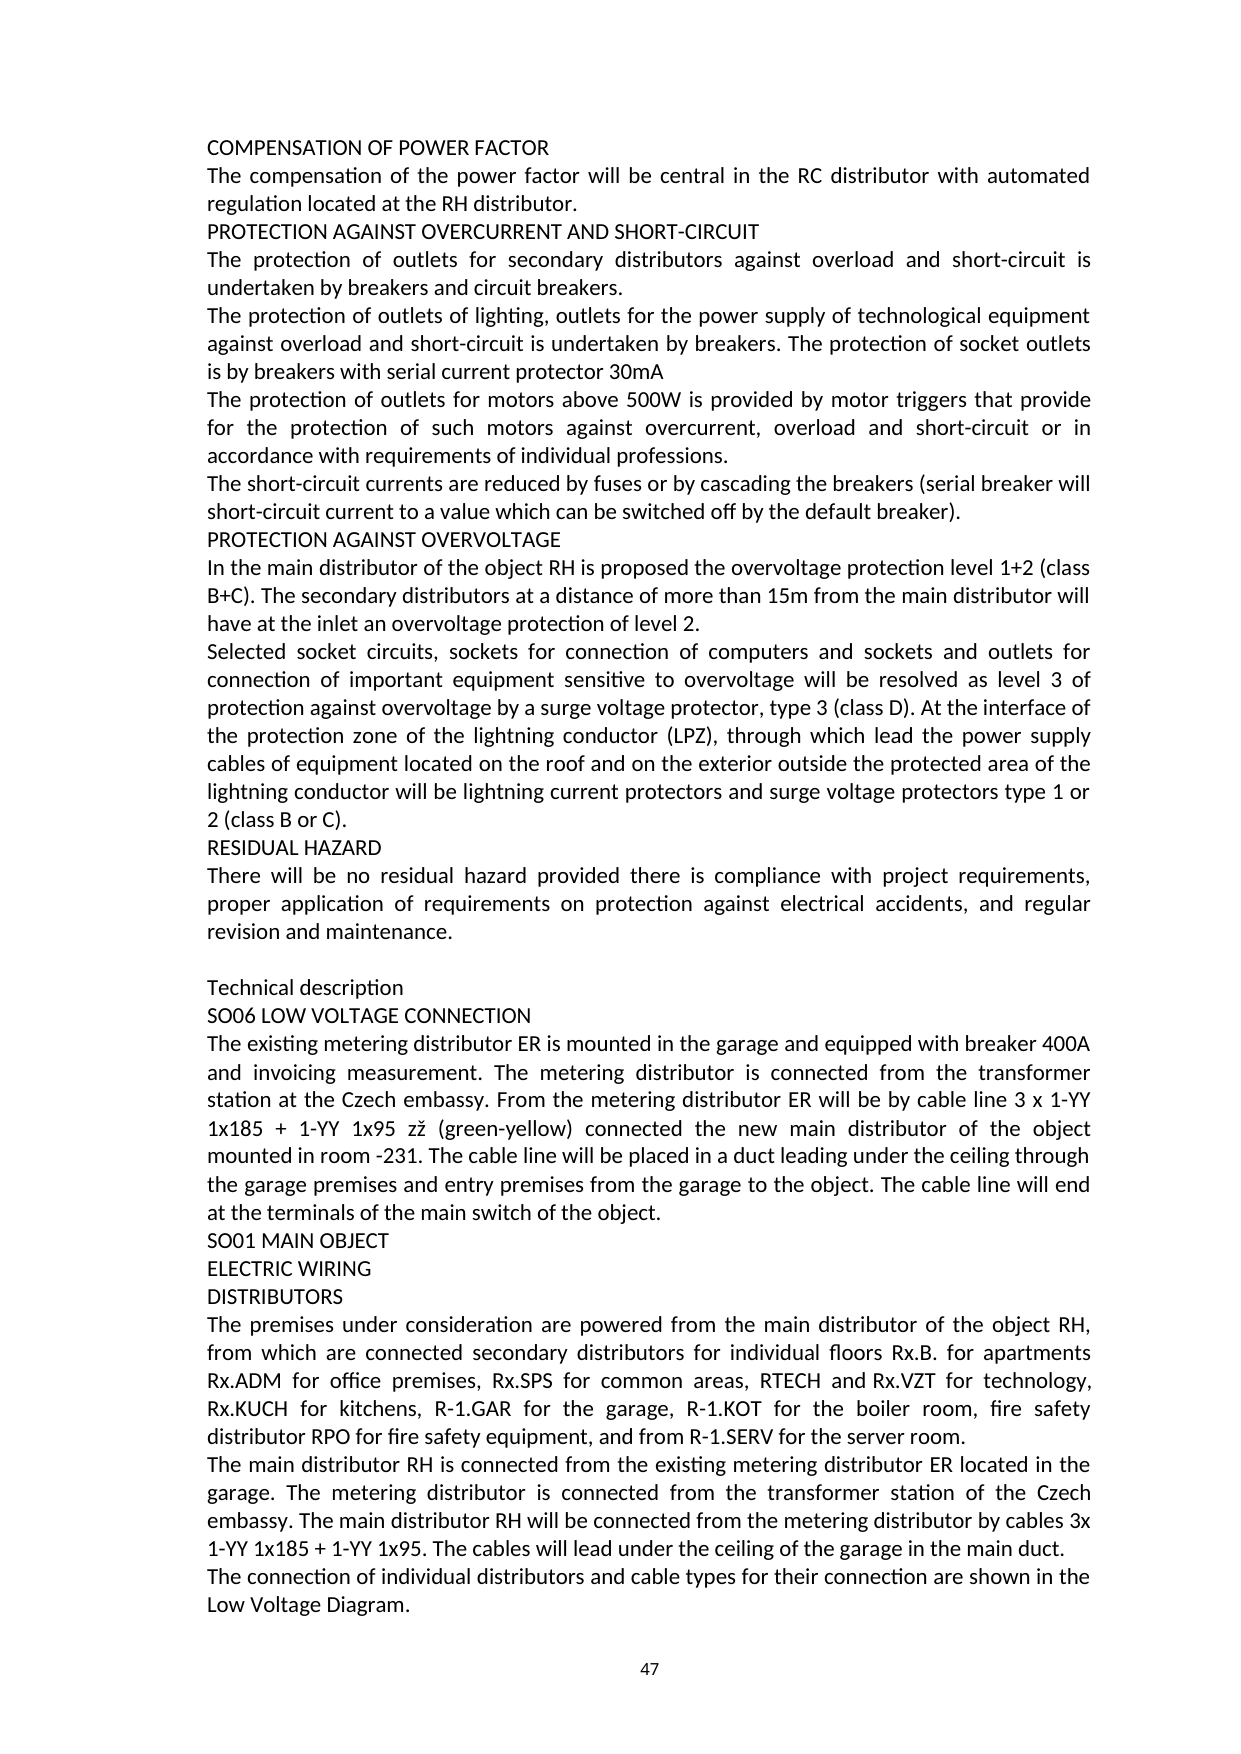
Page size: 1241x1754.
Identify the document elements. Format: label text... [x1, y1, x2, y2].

subtitle SO06 Low voltage connection [207, 1002, 1092, 1029]
subtitle SO01 Main object [207, 1226, 1092, 1254]
text The existing metering distributor ER is mounted in the garage and equipped with breaker 400A and invoicing measurement. The metering distributor is connected from the transformer station at the Czech embassy. From the metering distributor ER will be by cable line 3 x 1-YY 1x185 + 1-YY 1x95 zž (green-yellow) connected the new main distributor of the object mounted in room -231. The cable line will be placed in a duct leading under the ceiling through the garage premises and entry premises from the garage to the object. The cable line will end at the terminals of the main switch of the object. [207, 1029, 1092, 1226]
text The main distributor RH is connected from the existing metering distributor ER located in the garage. The metering distributor is connected from the transformer station of the Czech embassy. The main distributor RH will be connected from the metering distributor by cables 3x 1-YY 1x185 + 1-YY 1x95. The cables will lead under the ceiling of the garage in the main duct. [207, 1450, 1092, 1562]
text The short-circuit currents are reduced by fuses or by cascading the breakers (serial breaker will short-circuit current to a value which can be switched off by the default breaker). [207, 469, 1092, 525]
text Selected socket circuits, sockets for connection of computers and sockets and outlets for connection of important equipment sensitive to overvoltage will be resolved as level 3 of protection against overvoltage by a surge voltage protector, type 3 (class D). At the interface of the protection zone of the lightning conductor (LPZ), through which lead the power supply cables of equipment located on the roof and on the exterior outside the protected area of the lightning conductor will be lightning current protectors and surge voltage protectors type 1 or 2 (class B or C). [207, 637, 1092, 833]
subtitle Protection against overcurrent and short-circuit [207, 217, 1092, 245]
text Technical description [207, 973, 1092, 1002]
subtitle Electric wiring [207, 1254, 1092, 1282]
text The protection of outlets for motors above 500W is provided by motor triggers that provide for the protection of such motors against overcurrent, overload and short-circuit or in accordance with requirements of individual professions. [207, 385, 1092, 469]
subtitle Compensation of power factor [207, 133, 1092, 161]
subtitle Residual hazard [207, 833, 1092, 861]
subtitle Protection against overvoltage [207, 525, 1092, 553]
text The connection of individual distributors and cable types for their connection are shown in the Low Voltage Diagram. [207, 1562, 1092, 1618]
text There will be no residual hazard provided there is compliance with project requirements, proper application of requirements on protection against electrical accidents, and regular revision and maintenance. [207, 861, 1092, 946]
text In the main distributor of the object RH is proposed the overvoltage protection level 1+2 (class B+C). The secondary distributors at a distance of more than 15m from the main distributor will have at the inlet an overvoltage protection of level 2. [207, 553, 1092, 637]
text The compensation of the power factor will be central in the RC distributor with automated regulation located at the RH distributor. [207, 161, 1092, 217]
text The protection of outlets of lighting, outlets for the power supply of technological equipment against overload and short-circuit is undertaken by breakers. The protection of socket outlets is by breakers with serial current protector 30mA [207, 301, 1092, 385]
text The premises under consideration are powered from the main distributor of the object RH, from which are connected secondary distributors for individual floors Rx.B. for apartments Rx.ADM for office premises, Rx.SPS for common areas, RTECH and Rx.VZT for technology, Rx.KUCH for kitchens, R-1.GAR for the garage, R-1.KOT for the boiler room, fire safety distributor RPO for fire safety equipment, and from R-1.SERV for the server room. [207, 1310, 1092, 1450]
text The protection of outlets for secondary distributors against overload and short-circuit is undertaken by breakers and circuit breakers. [207, 245, 1092, 301]
subtitle Distributors [207, 1282, 1092, 1310]
